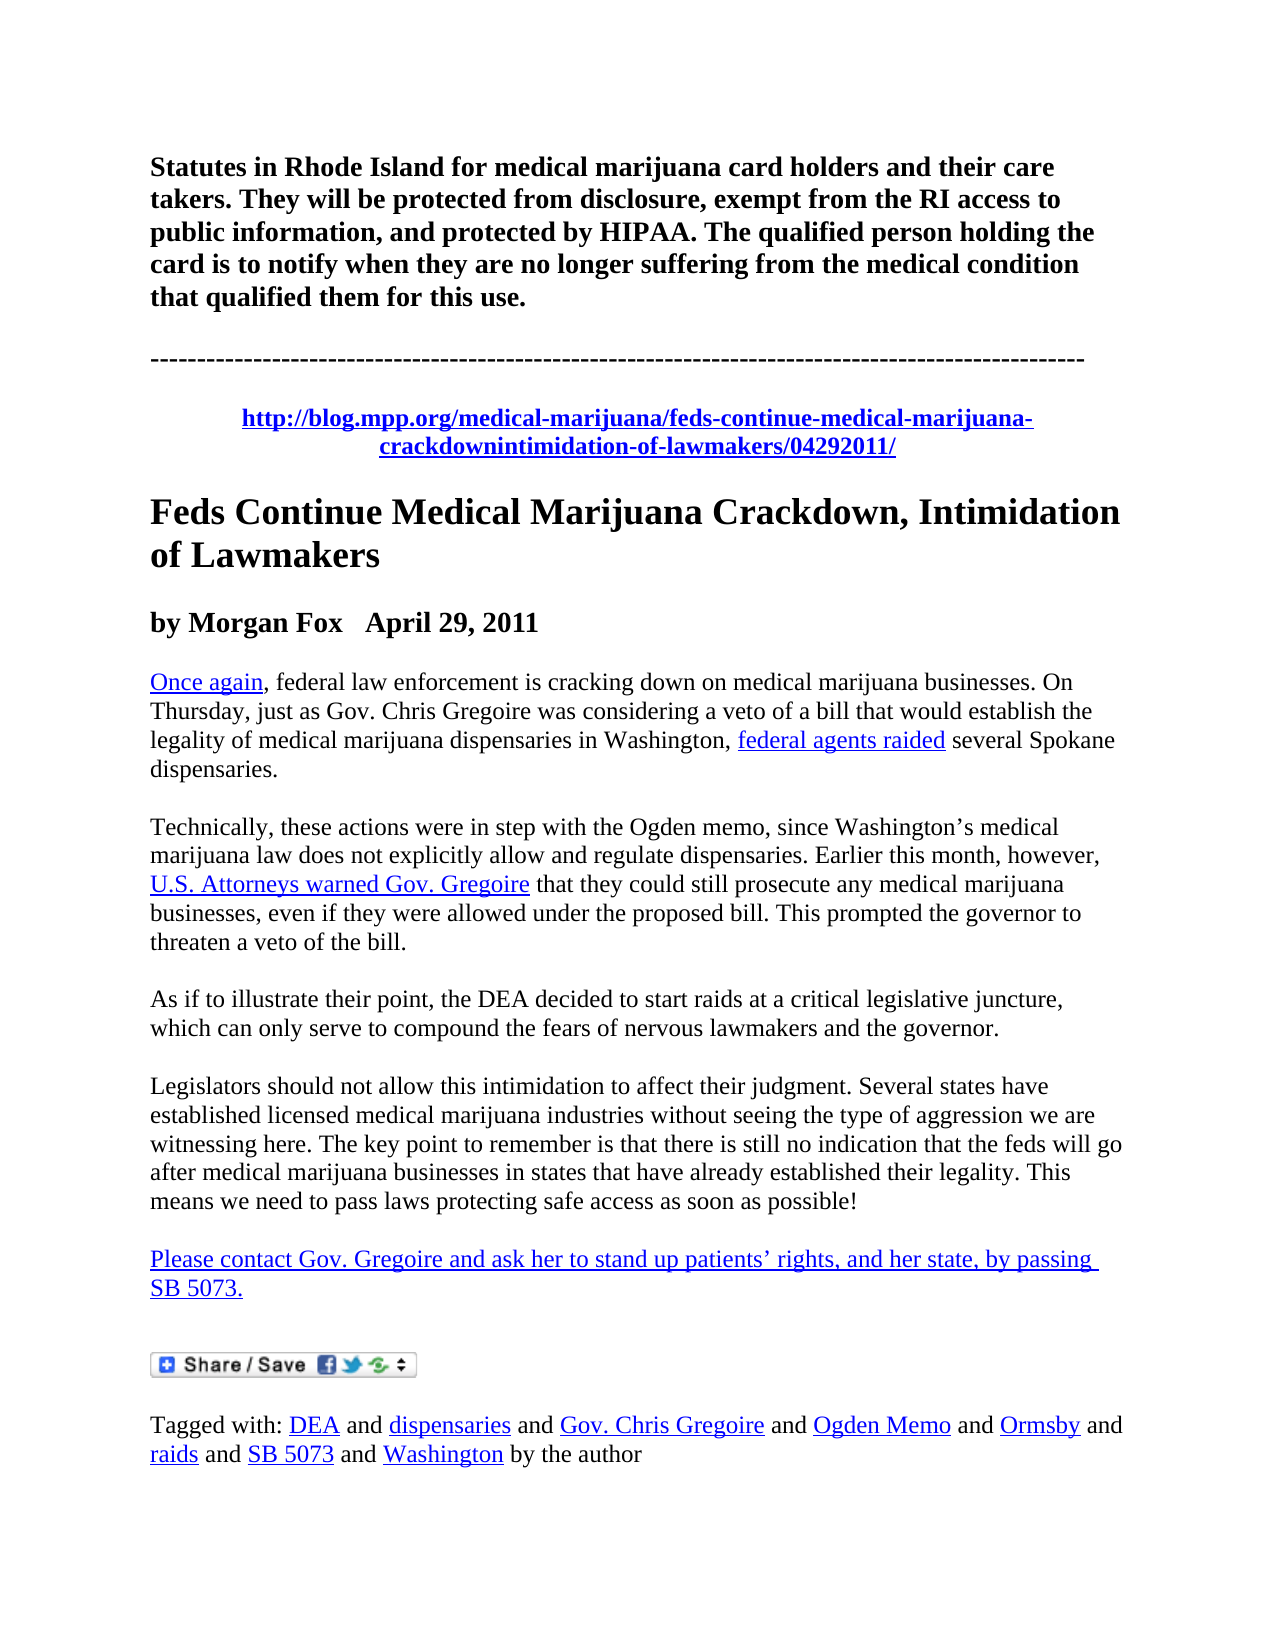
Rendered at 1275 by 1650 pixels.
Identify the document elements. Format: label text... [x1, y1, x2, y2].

text ---------------------------------------------------------------------------------------------------- [150, 341, 1125, 373]
text http://blog.mpp.org/medical-marijuana/feds-continue-medical-marijuana-crackdownintimidation-of-lawmakers/04292011/ [150, 403, 1125, 460]
subtitle Feds Continue Medical Marijuana Crackdown, Intimidation of Lawmakers [150, 489, 1125, 576]
text As if to illustrate their point, the DEA decided to start raids at a critical legislative juncture, which can only serve to compound the fears of nervous lawmakers and the governor. [150, 984, 1125, 1042]
text Statutes in Rhode Island for medical marijuana card holders and their care takers. They will be protected from disclosure, exempt from the RI access to public information, and protected by HIPAA. The qualified person holding the card is to notify when they are no longer suffering from the medical condition that qualified them for this use. [150, 150, 1125, 312]
text Please contact Gov. Gregoire and ask her to stand up patients’ rights, and her state, by passing SB 5073. [150, 1244, 1125, 1302]
subtitle by Morgan Fox April 29, 2011 [150, 605, 1125, 638]
picture [150, 1352, 418, 1378]
text Tagged with: DEA and dispensaries and Gov. Chris Gregoire and Ogden Memo and Ormsby and raids and SB 5073 and Washington by the author [150, 1410, 1125, 1467]
text Once again, federal law enforcement is cracking down on medical marijuana businesses. On Thursday, just as Gov. Chris Gregoire was considering a veto of a bill that would establish the legality of medical marijuana dispensaries in Washington, federal agents raided several Spokane dispensaries. [150, 667, 1125, 782]
text Technically, these actions were in step with the Ogden memo, since Washington’s medical marijuana law does not explicitly allow and regulate dispensaries. Earlier this month, however, U.S. Attorneys warned Gov. Gregoire that they could still prosecute any medical marijuana businesses, even if they were allowed under the proposed bill. This prompted the governor to threaten a veto of the bill. [150, 812, 1125, 955]
text Legislators should not allow this intimidation to affect their judgment. Several states have established licensed medical marijuana industries without seeing the type of aggression we are witnessing here. The key point to remember is that there is still no indication that the feds will go after medical marijuana businesses in states that have already established their legality. This means we need to pass laws protecting safe access as soon as possible! [150, 1071, 1125, 1215]
